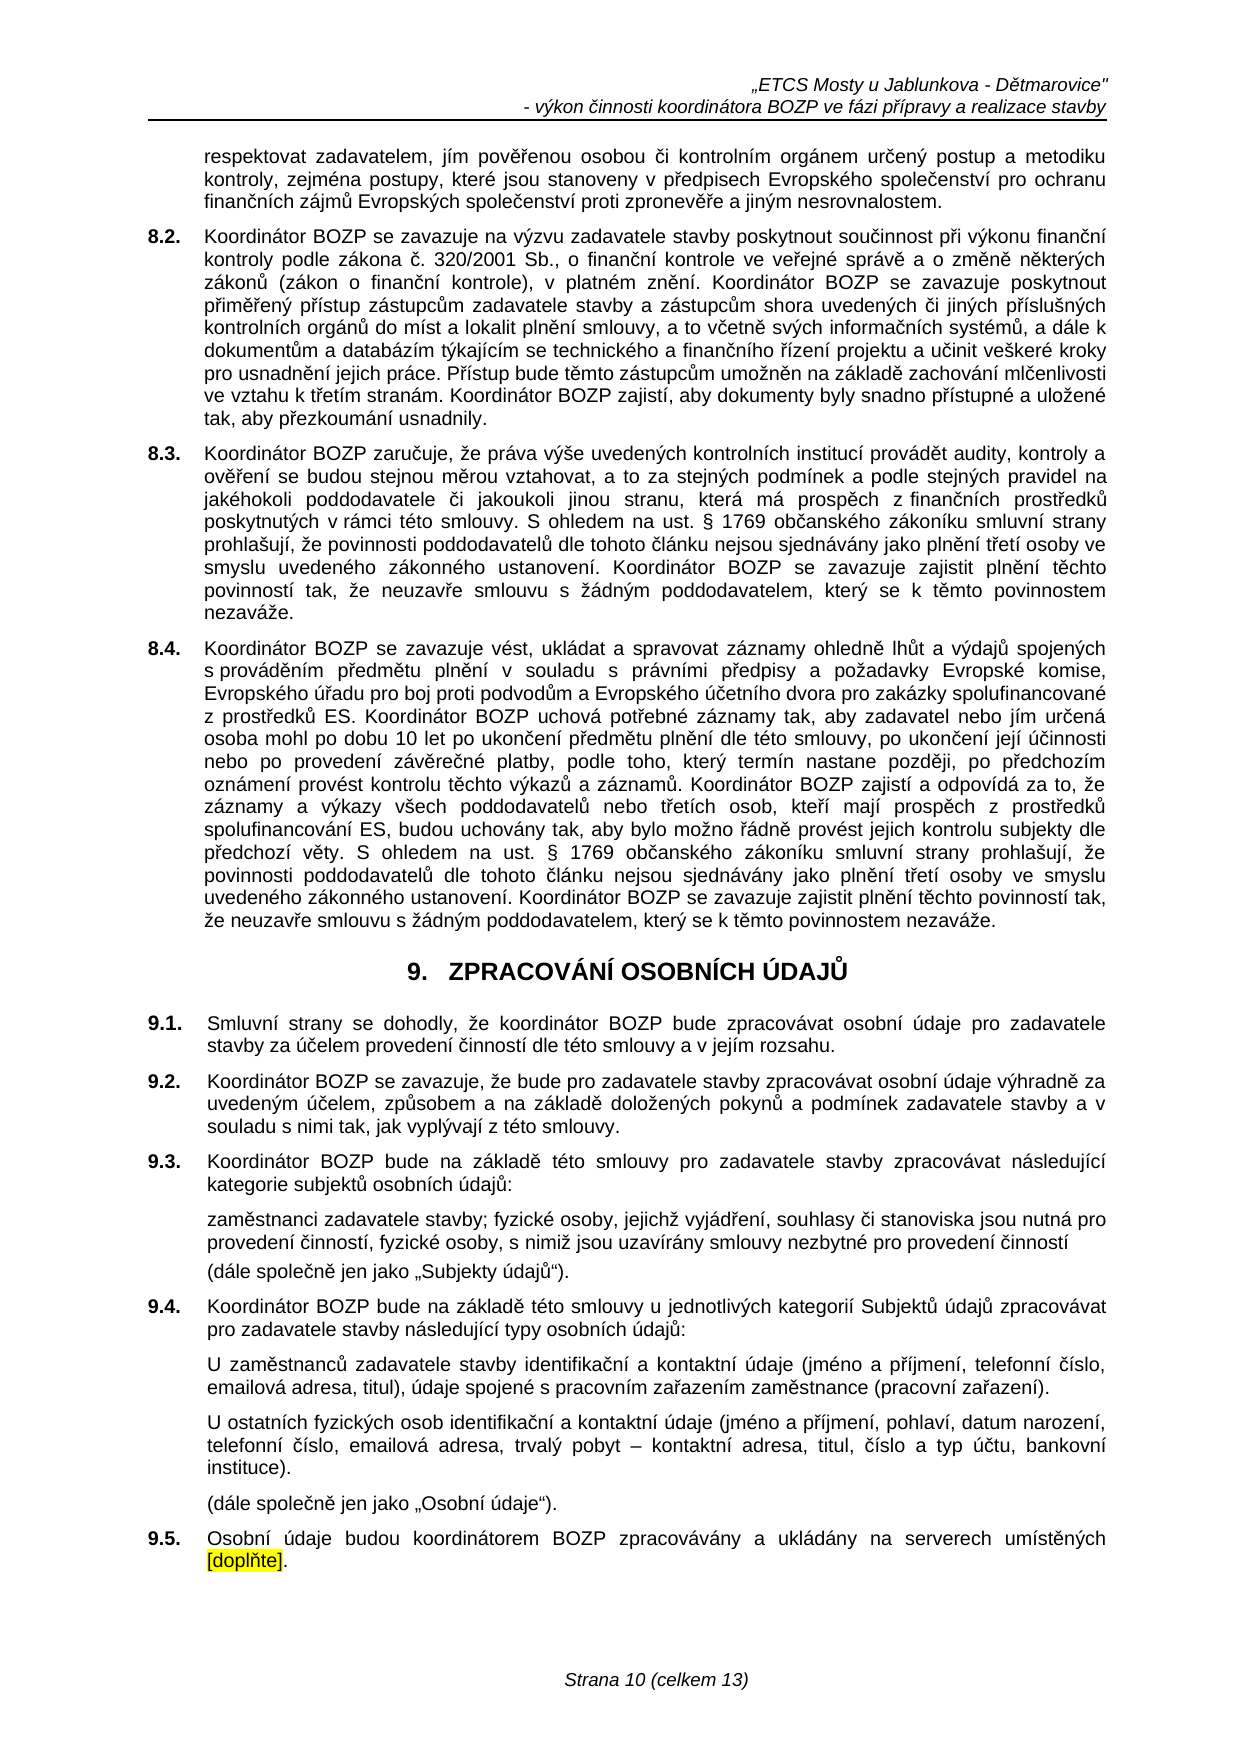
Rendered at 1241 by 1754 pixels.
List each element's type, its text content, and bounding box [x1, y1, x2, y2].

text (dále společně jen jako „Subjekty údajů“). [207, 1260, 1107, 1282]
text 8.4. Koordinátor BOZP se zavazuje vést, ukládat a spravovat záznamy ohledně lhůt a výdajů spojených s prováděním předmětu plnění v souladu s právními předpisy a požadavky Evropské komise, Evropského úřadu pro boj proti podvodům a Evropského účetního dvora pro zakázky spolufinancované z prostředků ES. Koordinátor BOZP uchová potřebné záznamy tak, aby zadavatel nebo jím určená osoba mohl po dobu 10 let po ukončení předmětu plnění dle této smlouvy, po ukončení její účinnosti nebo po provedení závěrečné platby, podle toho, který termín nastane později, po předchozím oznámení provést kontrolu těchto výkazů a záznamů. Koordinátor BOZP zajistí a odpovídá za to, že záznamy a výkazy všech poddodavatelů nebo třetích osob, kteří mají prospěch z prostředků spolufinancování ES, budou uchovány tak, aby bylo možno řádně provést jejich kontrolu subjekty dle předchozí věty. S ohledem na ust. § 1769 občanského zákoníku smluvní strany prohlašují, že povinnosti poddodavatelů dle tohoto článku nejsou sjednávány jako plnění třetí osoby ve smyslu uvedeného zákonného ustanovení. Koordinátor BOZP se zavazuje zajistit plnění těchto povinností tak, že neuzavře smlouvu s žádným poddodavatelem, který se k těmto povinnostem nezaváže. [148, 636, 1107, 932]
text 8.3. Koordinátor BOZP zaručuje, že práva výše uvedených kontrolních institucí provádět audity, kontroly a ověření se budou stejnou měrou vztahovat, a to za stejných podmínek a podle stejných pravidel na jakéhokoli poddodavatele či jakoukoli jinou stranu, která má prospěch z finančních prostředků poskytnutých v rámci této smlouvy. S ohledem na ust. § 1769 občanského zákoníku smluvní strany prohlašují, že povinnosti poddodavatelů dle tohoto článku nejsou sjednávány jako plnění třetí osoby ve smyslu uvedeného zákonného ustanovení. Koordinátor BOZP se zavazuje zajistit plnění těchto povinností tak, že neuzavře smlouvu s žádným poddodavatelem, který se k těmto povinnostem nezaváže. [148, 442, 1107, 624]
text U zaměstnanců zadavatele stavby identifikační a kontaktní údaje (jméno a příjmení, telefonní číslo, emailová adresa, titul), údaje spojené s pracovním zařazením zaměstnance (pracovní zařazení). [207, 1353, 1107, 1398]
text U ostatních fyzických osob identifikační a kontaktní údaje (jméno a příjmení, pohlaví, datum narození, telefonní číslo, emailová adresa, trvalý pobyt – kontaktní adresa, titul, číslo a typ účtu, bankovní instituce). [207, 1411, 1107, 1479]
text 8.2. Koordinátor BOZP se zavazuje na výzvu zadavatele stavby poskytnout součinnost při výkonu finanční kontroly podle zákona č. 320/2001 Sb., o finanční kontrole ve veřejné správě a o změně některých zákonů (zákon o finanční kontrole), v platném znění. Koordinátor BOZP se zavazuje poskytnout přiměřený přístup zástupcům zadavatele stavby a zástupcům shora uvedených či jiných příslušných kontrolních orgánů do míst a lokalit plnění smlouvy, a to včetně svých informačních systémů, a dále k dokumentům a databázím týkajícím se technického a finančního řízení projektu a učinit veškeré kroky pro usnadnění jejich práce. Přístup bude těmto zástupcům umožněn na základě zachování mlčenlivosti ve vztahu k třetím stranám. Koordinátor BOZP zajistí, aby dokumenty byly snadno přístupné a uložené tak, aby přezkoumání usnadnily. [148, 225, 1107, 430]
text 9.4. Koordinátor BOZP bude na základě této smlouvy u jednotlivých kategorií Subjektů údajů zpracovávat pro zadavatele stavby následující typy osobních údajů: [148, 1295, 1107, 1340]
text 9.3. Koordinátor BOZP bude na základě této smlouvy pro zadavatele stavby zpracovávat následující kategorie subjektů osobních údajů: [148, 1150, 1107, 1196]
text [148, 145, 1107, 213]
text (dále společně jen jako „Osobní údaje“). [207, 1491, 1107, 1514]
text zaměstnanci zadavatele stavby; fyzické osoby, jejichž vyjádření, souhlasy či stanoviska jsou nutná pro provedení činností, fyzické osoby, s nimiž jsou uzavírány smlouvy nezbytné pro provedení činností [207, 1208, 1107, 1253]
text 9. ZPRACOVÁNÍ osobních údajů [148, 957, 1107, 985]
text 9.1. Smluvní strany se dohodly, že koordinátor BOZP bude zpracovávat osobní údaje pro zadavatele stavby za účelem provedení činností dle této smlouvy a v jejím rozsahu. [148, 1010, 1107, 1057]
text 9.5. Osobní údaje budou koordinátorem BOZP zpracovávány a ukládány na serverech umístěných [doplňte]. [148, 1527, 1107, 1572]
text 9.2. Koordinátor BOZP se zavazuje, že bude pro zadavatele stavby zpracovávat osobní údaje výhradně za uvedeným účelem, způsobem a na základě doložených pokynů a podmínek zadavatele stavby a v souladu s nimi tak, jak vyplývají z této smlouvy. [148, 1069, 1107, 1138]
